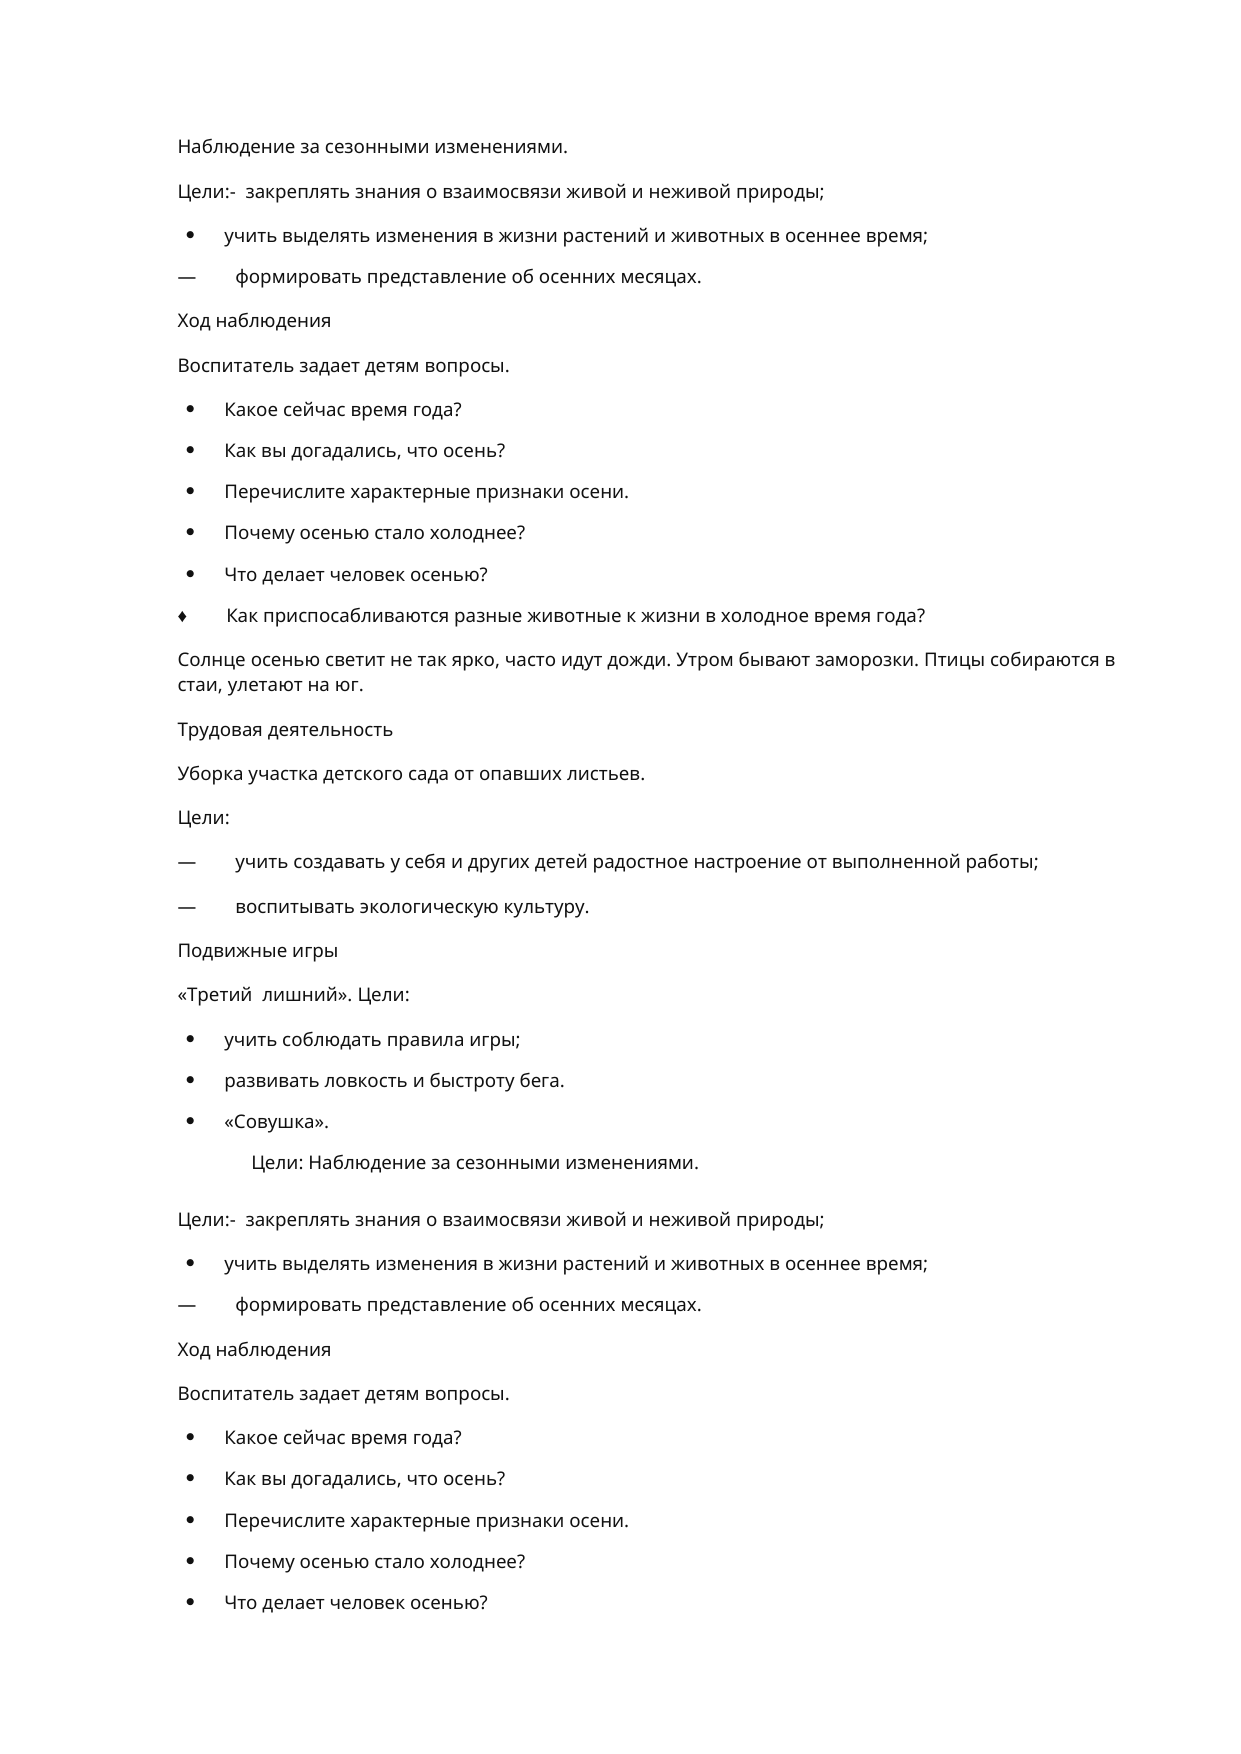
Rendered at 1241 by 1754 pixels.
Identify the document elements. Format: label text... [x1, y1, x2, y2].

text Ход наблюдения [177, 308, 1152, 333]
text Цели:- закреплять знания о взаимосвязи живой и неживой природы; [177, 178, 1152, 203]
list учить выделять изменения в жизни растений и животных в осеннее время; [187, 1251, 1152, 1276]
list Какое сейчас время года? [187, 396, 1152, 422]
text — формировать представление об осенних месяцах. [177, 1292, 1152, 1317]
list Что делает человек осенью? [187, 1589, 1152, 1615]
text Ход наблюдения [177, 1336, 1152, 1362]
list Какое сейчас время года? [187, 1424, 1152, 1450]
text — воспитывать экологическую культуру. [177, 893, 1152, 919]
text Подвижные игры [177, 937, 1152, 963]
text Цели: [177, 804, 1152, 830]
text Солнце осенью светит не так ярко, часто идут дожди. Утром бывают заморозки. Птицы собираются в стаи, улетают на юг. [177, 646, 1152, 697]
list Перечислите характерные признаки осени. [187, 478, 1152, 504]
list учить соблюдать правила игры; [187, 1026, 1152, 1051]
list Почему осенью стало холоднее? [187, 520, 1152, 545]
list Почему осенью стало холоднее? [187, 1548, 1152, 1573]
list Как вы догадались, что осень? [187, 437, 1152, 463]
list «Совушка». [187, 1108, 1152, 1134]
list развивать ловкость и быстроту бега. [187, 1067, 1152, 1093]
text — учить создавать у себя и других детей радостное настроение от выполненной работы; [177, 849, 1152, 874]
list Что делает человек осенью? [187, 561, 1152, 586]
text Уборка участка детского сада от опавших листьев. [177, 760, 1152, 786]
text Наблюдение за сезонными изменениями. [177, 134, 1152, 159]
text Цели: Наблюдение за сезонными изменениями. [177, 1149, 1152, 1175]
text Воспитатель задает детям вопросы. [177, 1380, 1152, 1406]
text Трудовая деятельность [177, 716, 1152, 742]
text — формировать представление об осенних месяцах. [177, 263, 1152, 289]
list Как вы догадались, что осень? [187, 1466, 1152, 1491]
text Воспитатель задает детям вопросы. [177, 352, 1152, 377]
text ♦ Как приспосабливаются разные животные к жизни в холодное время года? [177, 602, 1152, 627]
list учить выделять изменения в жизни растений и животных в осеннее время; [187, 222, 1152, 248]
list Перечислите характерные признаки осени. [187, 1507, 1152, 1532]
text «Третий лишний». Цели: [177, 982, 1152, 1007]
text Цели:- закреплять знания о взаимосвязи живой и неживой природы; [177, 1206, 1152, 1232]
